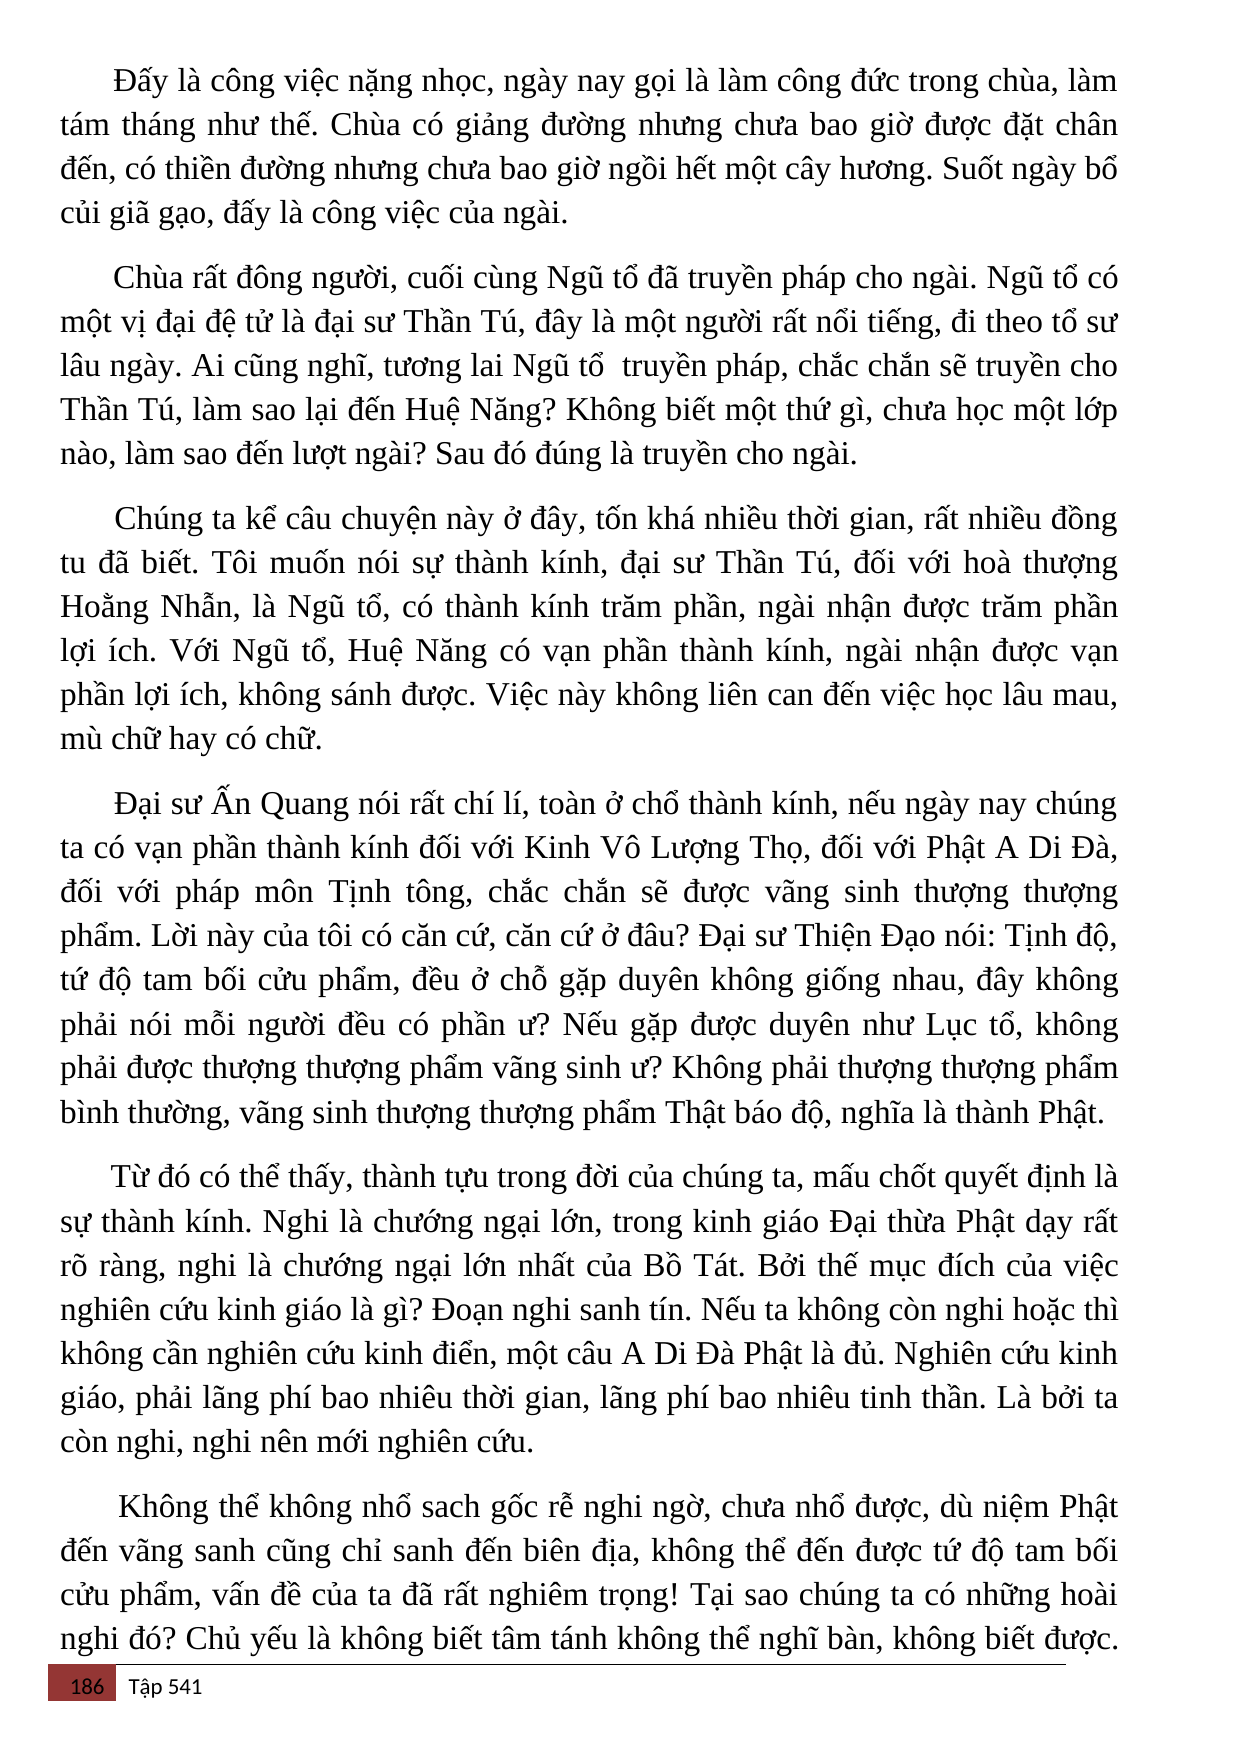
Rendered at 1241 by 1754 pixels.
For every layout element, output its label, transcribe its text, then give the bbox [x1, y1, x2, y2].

text Chúng ta kể câu chuyện này ở đây, tốn khá nhiều thời gian, rất nhiều đồng tu đã biết. Tôi muốn nói sự thành kính, đại sư Thần Tú, đối với hoà thượng Hoằng Nhẫn, là Ngũ tổ, có thành kính trăm phần, ngài nhận được trăm phần lợi ích. Với Ngũ tổ, Huệ Năng có vạn phần thành kính, ngài nhận được vạn phần lợi ích, không sánh được. Việc này không liên can đến việc học lâu mau, mù chữ hay có chữ. [60, 498, 1120, 757]
text Đại sư Ấn Quang nói rất chí lí, toàn ở chổ thành kính, nếu ngày nay chúng ta có vạn phần thành kính đối với Kinh Vô Lượng Thọ, đối với Phật A Di Đà, đối với pháp môn Tịnh tông, chắc chắn sẽ được vãng sinh thượng thượng phẩm. Lời này của tôi có căn cứ, căn cứ ở đâu? Đại sư Thiện Đạo nói: Tịnh độ, tứ độ tam bối cửu phẩm, đều ở chỗ gặp duyên không giống nhau, đây không phải nói mỗi người đều có phần ư? Nếu gặp được duyên như Lục tổ, không phải được thượng thượng phẩm vãng sinh ư? Không phải thượng thượng phẩm bình thường, vãng sinh thượng thượng phẩm Thật báo độ, nghĩa là thành Phật. [60, 783, 1120, 1130]
text Từ đó có thể thấy, thành tựu trong đời của chúng ta, mấu chốt quyết định là sự thành kính. Nghi là chướng ngại lớn, trong kinh giáo Đại thừa Phật dạy rất rõ ràng, nghi là chướng ngại lớn nhất của Bồ Tát. Bởi thế mục đích của việc nghiên cứu kinh giáo là gì? Đoạn nghi sanh tín. Nếu ta không còn nghi hoặc thì không cần nghiên cứu kinh điển, một câu A Di Đà Phật là đủ. Nghiên cứu kinh giáo, phải lãng phí bao nhiêu thời gian, lãng phí bao nhiêu tinh thần. Là bởi ta còn nghi, nghi nên mới nghiên cứu. [60, 1157, 1120, 1459]
text Đấy là công việc nặng nhọc, ngày nay gọi là làm công đức trong chùa, làm tám tháng như thế. Chùa có giảng đường nhưng chưa bao giờ được đặt chân đến, có thiền đường nhưng chưa bao giờ ngồi hết một cây hương. Suốt ngày bổ củi giã gạo, đấy là công việc của ngài. [60, 60, 1120, 231]
text Chùa rất đông người, cuối cùng Ngũ tổ đã truyền pháp cho ngài. Ngũ tổ có một vị đại đệ tử là đại sư Thần Tú, đây là một người rất nổi tiếng, đi theo tổ sư lâu ngày. Ai cũng nghĩ, tương lai Ngũ tổ truyền pháp, chắc chắn sẽ truyền cho Thần Tú, làm sao lại đến Huệ Năng? Không biết một thứ gì, chưa học một lớp nào, làm sao đến lượt ngài? Sau đó đúng là truyền cho ngài. [60, 257, 1120, 472]
